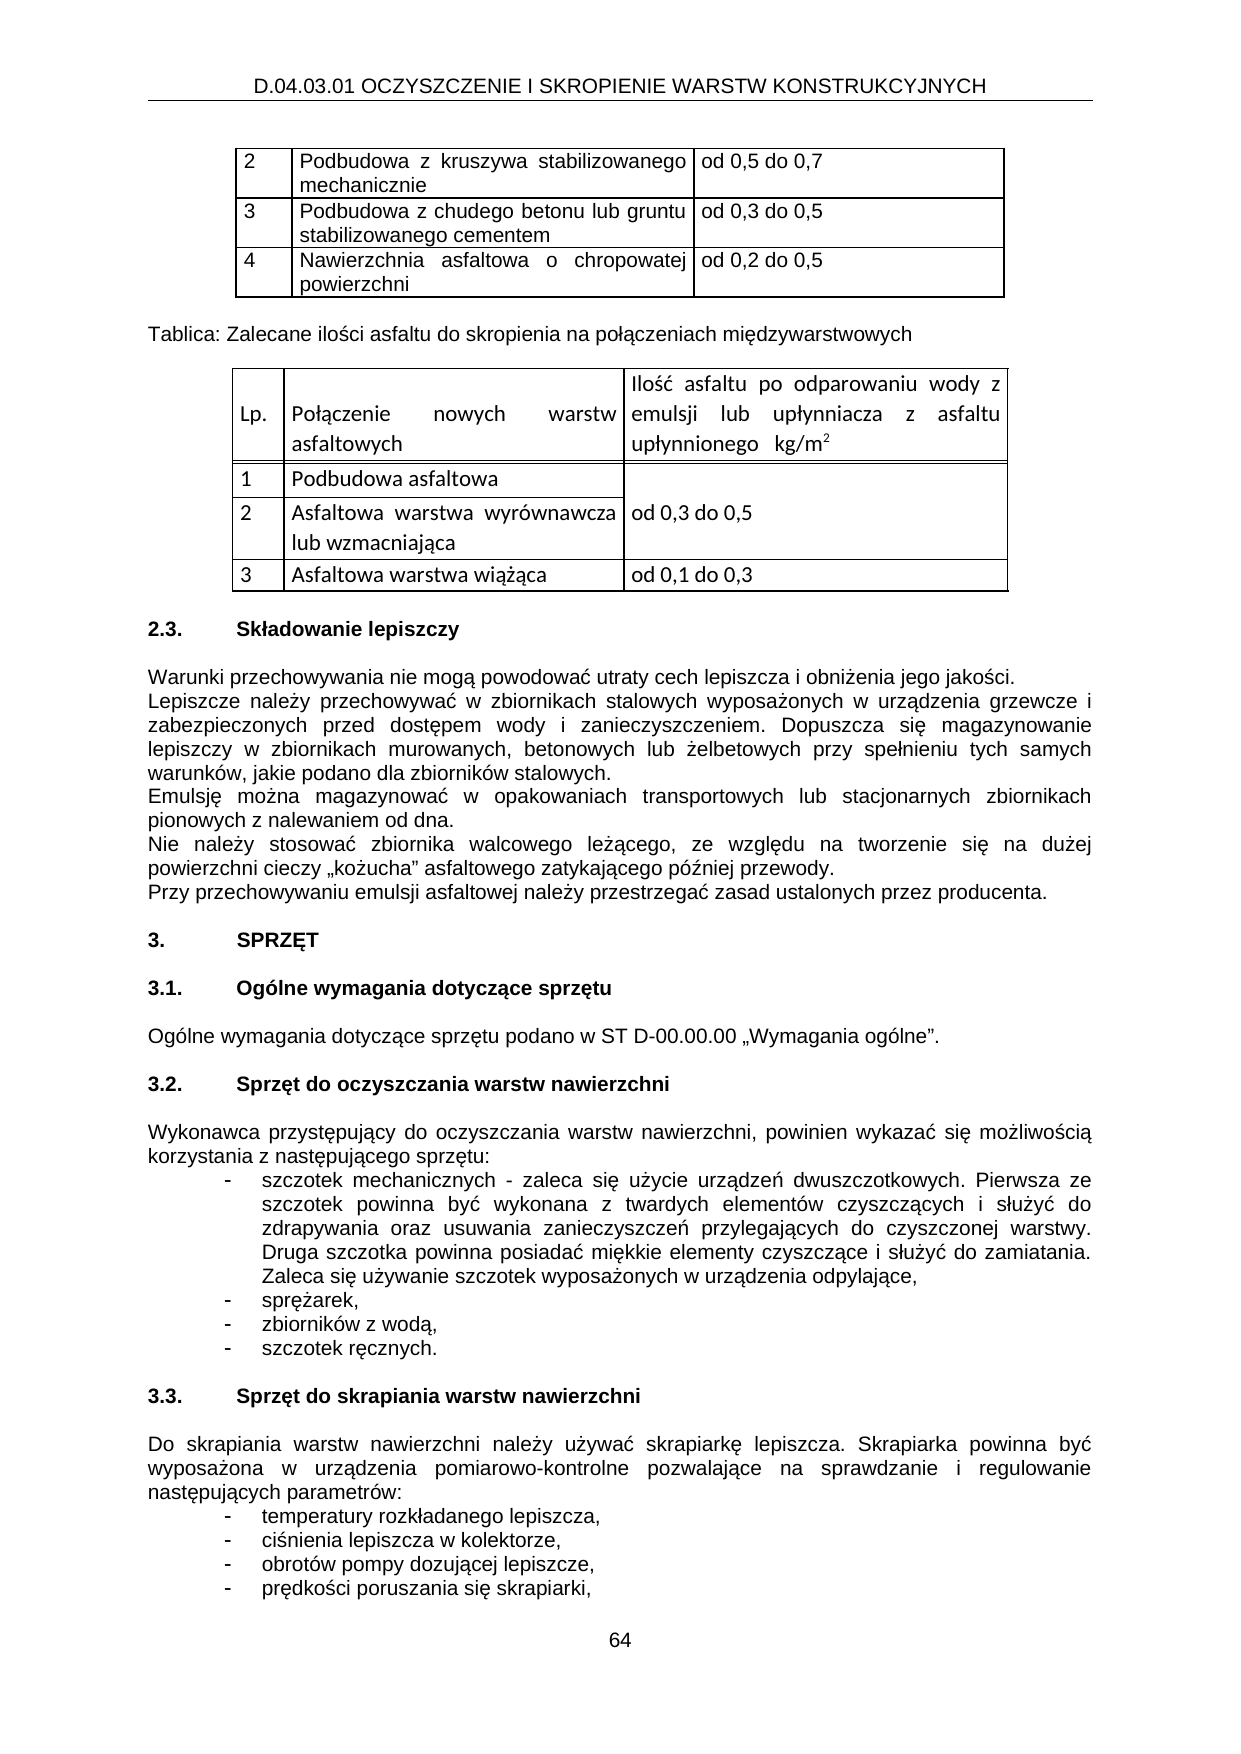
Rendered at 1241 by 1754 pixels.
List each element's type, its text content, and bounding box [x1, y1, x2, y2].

text Ogólne wymagania dotyczące sprzętu podano w ST D-00.00.00 „Wymagania ogólne”. [148, 1024, 1093, 1048]
table_cell Podbudowa z chudego betonu lub gruntu stabilizowanego cementem [293, 199, 693, 247]
text Emulsję można magazynować w opakowaniach transportowych lub stacjonarnych zbiornikach pionowych z nalewaniem od dna. [148, 784, 1093, 832]
table_cell 1 [233, 464, 283, 497]
table_cell 4 [237, 248, 291, 296]
text Wykonawca przystępujący do oczyszczania warstw nawierzchni, powinien wykazać się możliwością korzystania z następującego sprzętu: [148, 1120, 1093, 1168]
table_cell [625, 464, 1007, 497]
table_cell 3 [233, 560, 283, 590]
text Nie należy stosować zbiornika walcowego leżącego, ze względu na tworzenie się na dużej powierzchni cieczy „kożucha” asfaltowego zatykającego później przewody. [148, 832, 1093, 880]
list Sprzęt do skrapiania warstw nawierzchni [148, 1384, 1093, 1408]
list temperatury rozkładanego lepiszcza, [224, 1503, 1093, 1527]
table_cell Asfaltowa warstwa wyrównawcza lub wzmacniająca [285, 498, 623, 559]
text Tablica: Zalecane ilości asfaltu do skropienia na połączeniach międzywarstwowych [148, 322, 1093, 346]
table_cell 3 [237, 199, 291, 247]
table_cell od 0,3 do 0,5 [625, 497, 1007, 559]
table_header Lp. [233, 369, 283, 459]
list Ogólne wymagania dotyczące sprzętu [148, 976, 1093, 1000]
text Do skrapiania warstw nawierzchni należy używać skrapiarkę lepiszcza. Skrapiarka powinna być wyposażona w urządzenia pomiarowo-kontrolne pozwalające na sprawdzanie i regulowanie następujących parametrów: [148, 1432, 1093, 1503]
text Warunki przechowywania nie mogą powodować utraty cech lepiszcza i obniżenia jego jakości. [148, 664, 1093, 688]
table_cell od 0,5 do 0,7 [695, 149, 1003, 197]
list szczotek ręcznych. [224, 1336, 1093, 1360]
text Przy przechowywaniu emulsji asfaltowej należy przestrzegać zasad ustalonych przez producenta. [148, 880, 1093, 904]
table_cell Podbudowa z kruszywa stabilizowanego mechanicznie [293, 149, 693, 197]
list sprężarek, [224, 1287, 1093, 1312]
list zbiorników z wodą, [224, 1312, 1093, 1336]
table_cell Nawierzchnia asfaltowa o chropowatej powierzchni [293, 248, 693, 296]
list Sprzęt [148, 928, 1093, 952]
text Lepiszcze należy przechowywać w zbiornikach stalowych wyposażonych w urządzenia grzewcze i zabezpieczonych przed dostępem wody i zanieczyszczeniem. Dopuszcza się magazynowanie lepiszczy w zbiornikach murowanych, betonowych lub żelbetowych przy spełnieniu tych samych warunków, jakie podano dla zbiorników stalowych. [148, 688, 1093, 784]
table_cell od 0,1 do 0,3 [625, 560, 1007, 590]
list ciśnienia lepiszcza w kolektorze, [224, 1527, 1093, 1552]
table_cell od 0,3 do 0,5 [695, 199, 1003, 247]
table_cell 2 [237, 149, 291, 197]
table_cell 2 [233, 498, 283, 559]
table_header Ilość asfaltu po odparowaniu wody z emulsji lub upłynniacza z asfaltu upłynnionego kg/m2 [625, 369, 1007, 459]
list Sprzęt do oczyszczania warstw nawierzchni [148, 1072, 1093, 1096]
list szczotek mechanicznych - zaleca się użycie urządzeń dwuszczotkowych. Pierwsza ze szczotek powinna być wykonana z twardych elementów czyszczących i służyć do zdrapywania oraz usuwania zanieczyszczeń przylegających do czyszczonej warstwy. Druga szczotka powinna posiadać miękkie elementy czyszczące i służyć do zamiatania. Zaleca się używanie szczotek wyposażonych w urządzenia odpylające, [224, 1168, 1093, 1287]
list obrotów pompy dozującej lepiszcze, [224, 1552, 1093, 1576]
table_cell od 0,2 do 0,5 [695, 248, 1003, 296]
table_cell Asfaltowa warstwa wiążąca [285, 560, 623, 590]
list prędkości poruszania się skrapiarki, [224, 1576, 1093, 1600]
list Składowanie lepiszczy [148, 617, 1093, 641]
table_cell Podbudowa asfaltowa [285, 464, 623, 497]
table_header Połączenie nowych warstw asfaltowych [285, 369, 623, 459]
